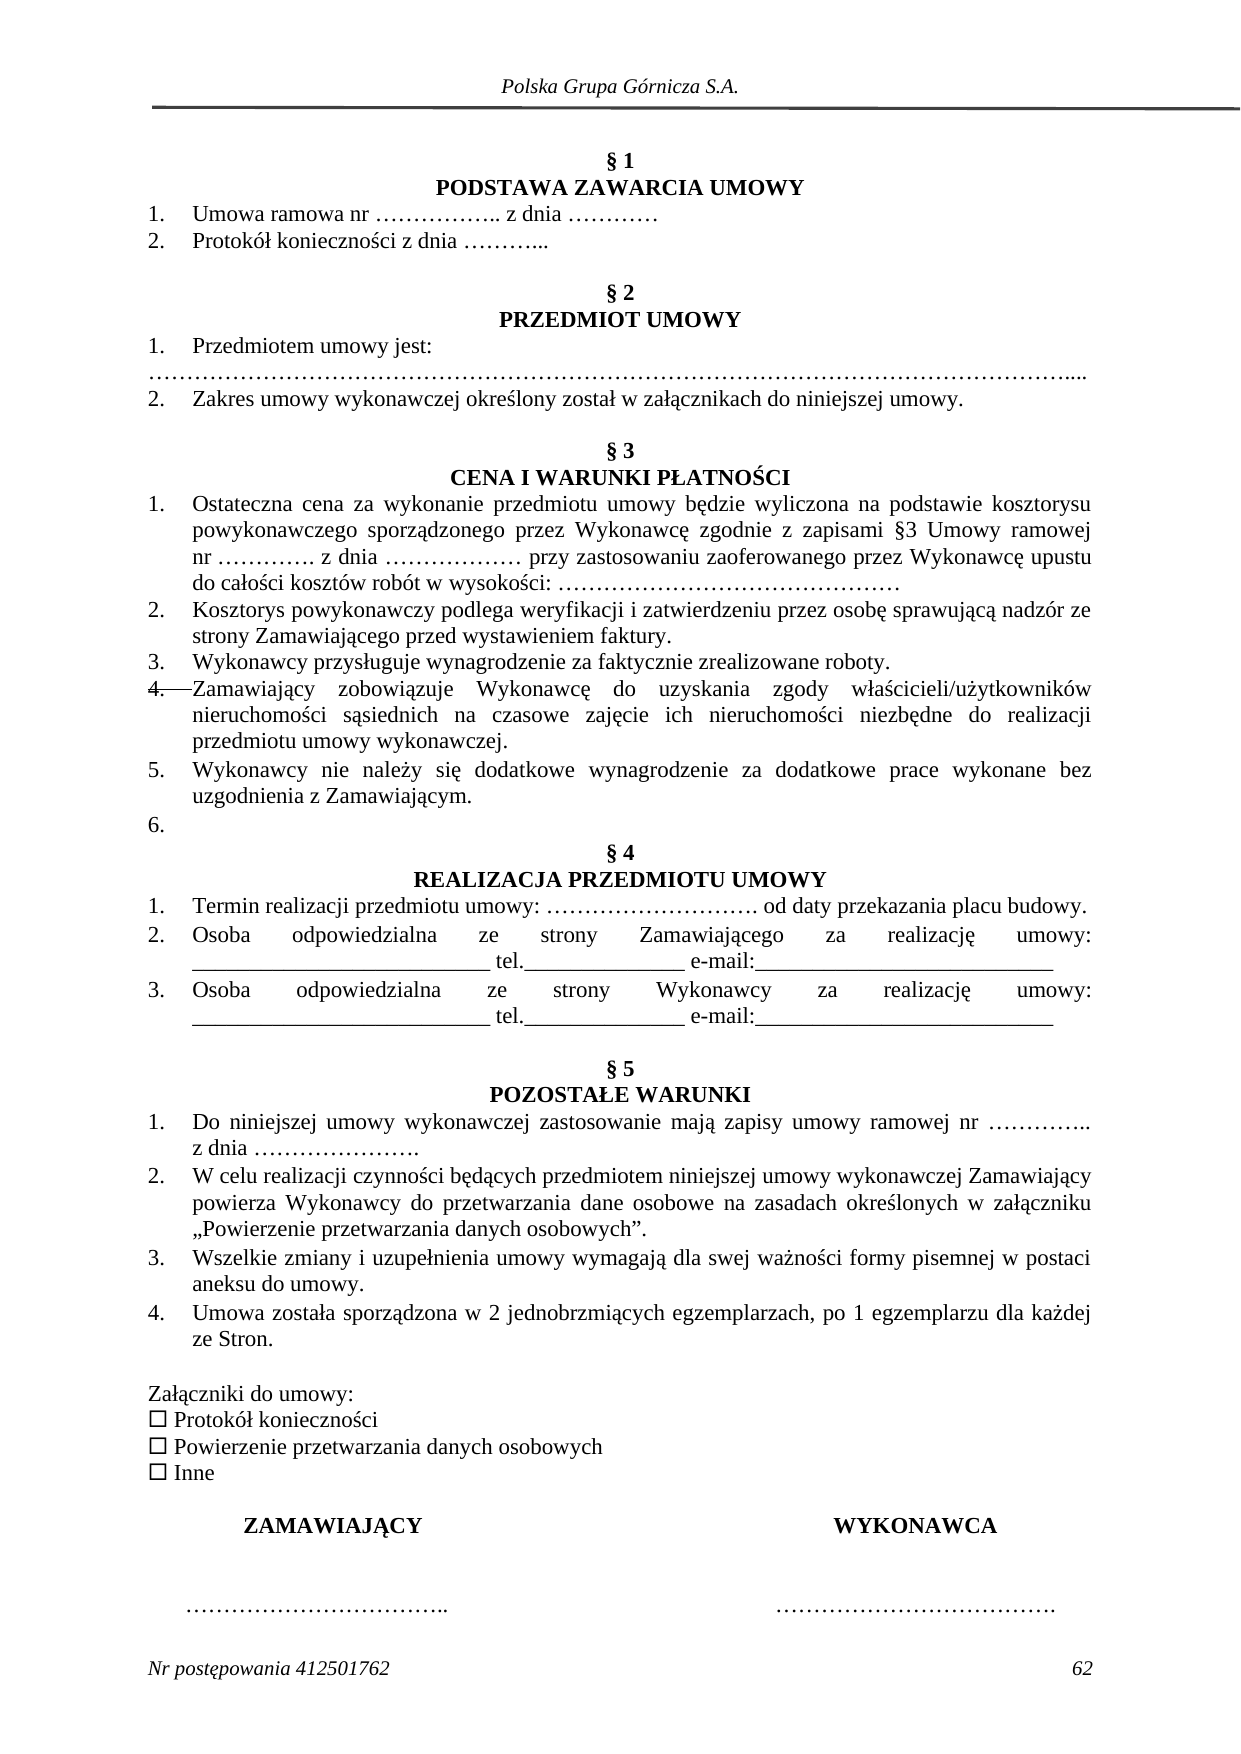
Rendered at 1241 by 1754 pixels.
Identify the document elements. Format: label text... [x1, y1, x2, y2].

text POZOSTAŁE WARUNKI [148, 1081, 1093, 1108]
list Ostateczna cena za wykonanie przedmiotu umowy będzie wyliczona na podstawie kosztorysu powykonawczego sporządzonego przez Wykonawcę zgodnie z zapisami §3 Umowy ramowej nr …………. z dnia ……………… przy zastosowaniu zaoferowanego przez Wykonawcę upustu do całości kosztów robót w wysokości: ……………………………………… [148, 490, 1093, 596]
text PODSTAWA ZAWARCIA Umowy [148, 174, 1093, 200]
text Protokół konieczności [148, 1406, 1093, 1433]
text ZAMAWIAJĄCY WYKONAWCA [148, 1512, 1093, 1538]
list Umowa została sporządzona w 2 jednobrzmiących egzemplarzach, po 1 egzemplarzu dla każdej ze Stron. [148, 1299, 1093, 1351]
text …………………………….. ………………………………. [148, 1591, 1093, 1617]
text 2. Zakres umowy wykonawczej określony został w załącznikach do niniejszej umowy. [148, 385, 1093, 411]
list Wykonawcy przysługuje wynagrodzenie za faktycznie zrealizowane roboty. [148, 648, 1093, 675]
text ………………………………………………………………………………………………………….... [148, 358, 1093, 385]
text § 2 [148, 279, 1093, 306]
list W celu realizacji czynności będących przedmiotem niniejszej umowy wykonawczej Zamawiający powierza Wykonawcy do przetwarzania dane osobowe na zasadach określonych w załączniku „Powierzenie przetwarzania danych osobowych”. [148, 1163, 1093, 1242]
text REALIZACJA PRZEDMIOTU UMOWY [148, 866, 1093, 892]
text § 3 [148, 437, 1093, 464]
list Kosztorys powykonawczy podlega weryfikacji i zatwierdzeniu przez osobę sprawującą nadzór ze strony Zamawiającego przed wystawieniem faktury. [148, 596, 1093, 648]
text § 5 [148, 1055, 1093, 1081]
list Termin realizacji przedmiotu umowy: ………………………. od daty przekazania placu budowy. [148, 892, 1093, 918]
list Wykonawcy nie należy się dodatkowe wynagrodzenie za dodatkowe prace wykonane bez uzgodnienia z Zamawiającym. [148, 756, 1093, 809]
list Do niniejszej umowy wykonawczej zastosowanie mają zapisy umowy ramowej nr ………….. z dnia …………………. [148, 1108, 1093, 1160]
list Protokół konieczności z dnia ………... [148, 227, 1093, 253]
text 1. Przedmiotem umowy jest: [148, 332, 1093, 358]
text § 4 [148, 839, 1093, 866]
list Osoba odpowiedzialna ze strony Wykonawcy za realizację umowy: __________________________ tel.______________ e-mail:__________________________ [148, 976, 1093, 1029]
list Umowa ramowa nr …………….. z dnia ………… [148, 200, 1093, 227]
text PRZEDMIOT Umowy [148, 306, 1093, 332]
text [148, 1433, 1093, 1459]
list Wszelkie zmiany i uzupełnienia umowy wymagają dla swej ważności formy pisemnej w postaci aneksu do umowy. [148, 1244, 1093, 1297]
text § 1 [148, 148, 1093, 174]
list Osoba odpowiedzialna ze strony Zamawiającego za realizację umowy: __________________________ tel.______________ e-mail:__________________________ [148, 921, 1093, 973]
text Inne [148, 1459, 1093, 1485]
list Zamawiający zobowiązuje Wykonawcę do uzyskania zgody właścicieli/użytkowników nieruchomości sąsiednich na czasowe zajęcie ich nieruchomości niezbędne do realizacji przedmiotu umowy wykonawczej. [148, 675, 1093, 754]
text Załączniki do umowy: [148, 1380, 1093, 1406]
text CENA I WARUNKI PŁATNOŚCI [148, 464, 1093, 490]
